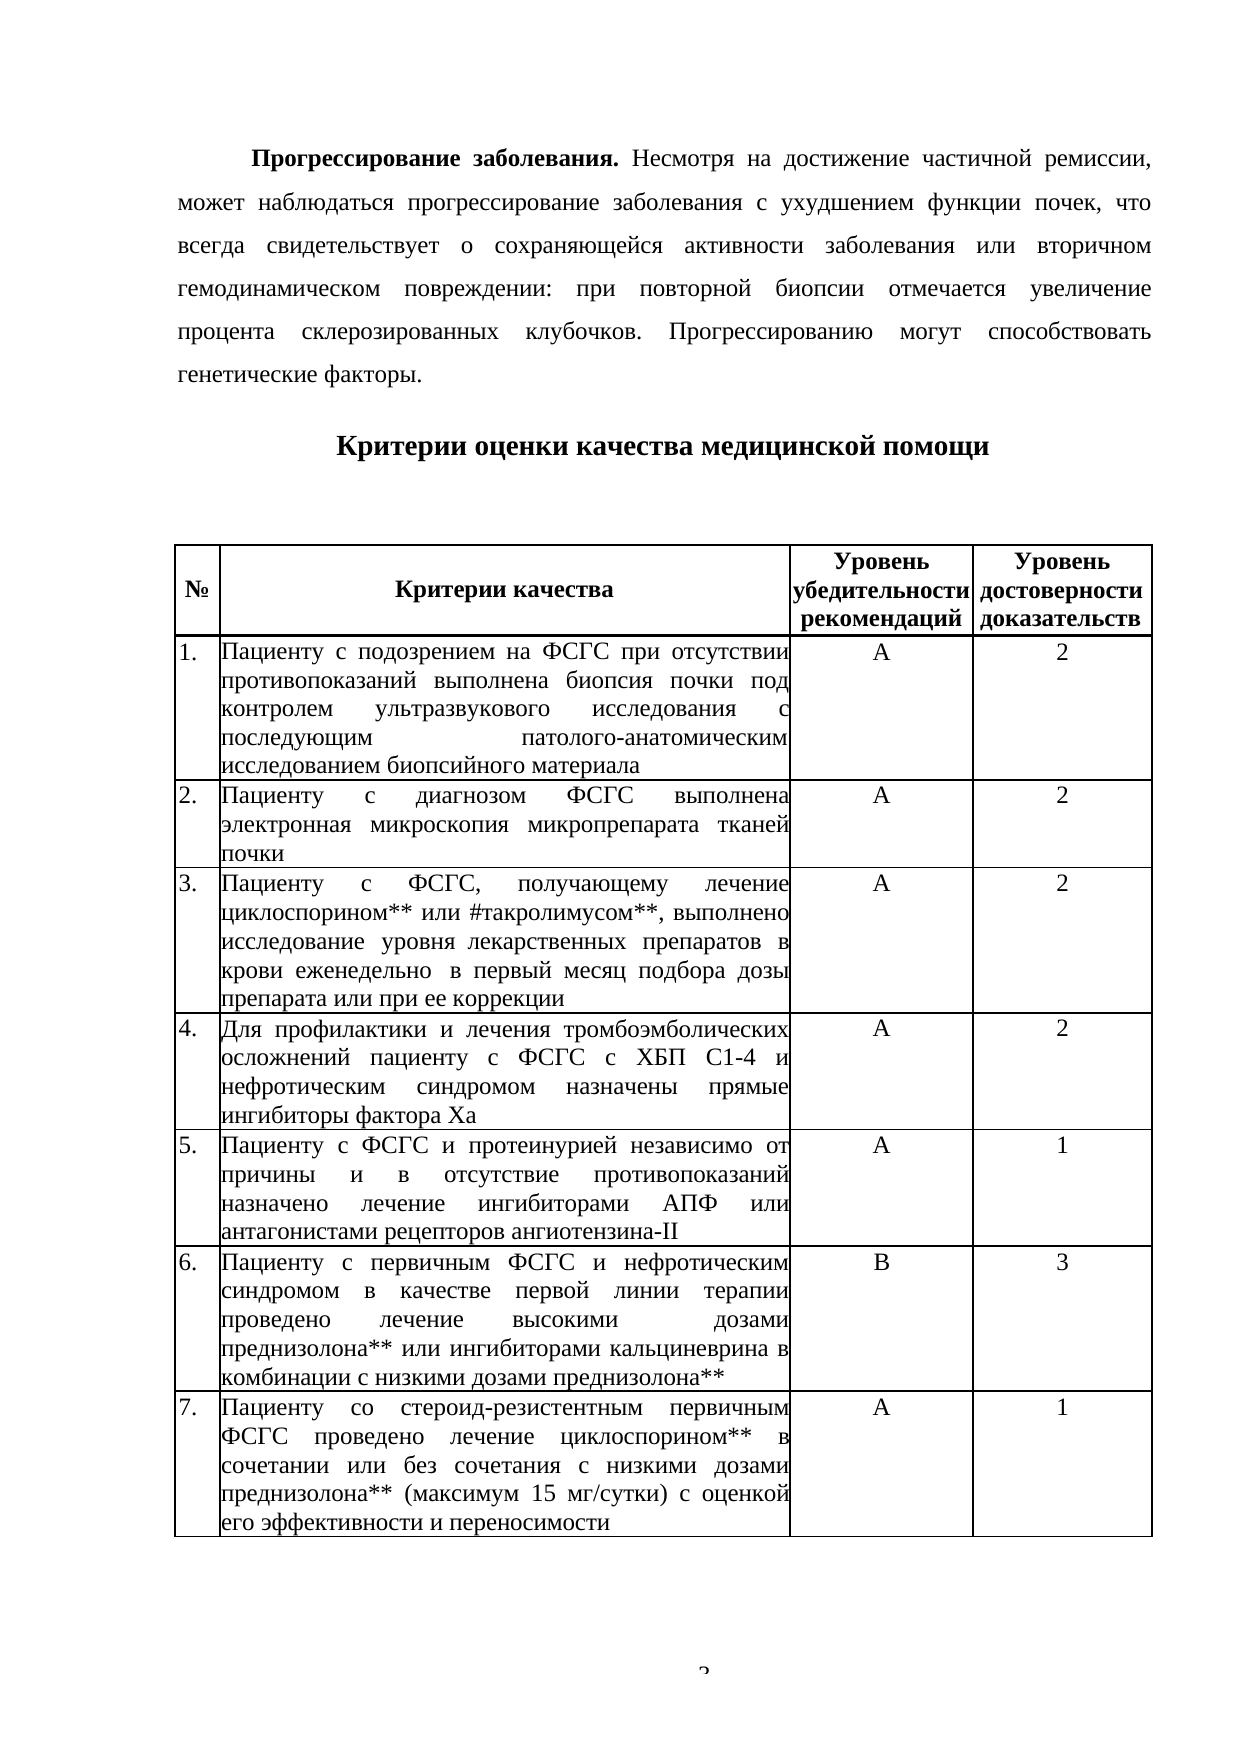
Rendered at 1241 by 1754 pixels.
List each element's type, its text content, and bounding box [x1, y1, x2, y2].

table_cell Пациенту с ФСГС и протеинурией независимо от причины и в отсутствие противопоказаний назначено лечение ингибиторами АПФ или антагонистами рецепторов ангиотензина-II [221, 1130, 789, 1245]
text Прогрессирование заболевания. Несмотря на достижение частичной ремиссии, может наблюдаться прогрессирование заболевания с ухудшением функции почек, что всегда свидетельствует о сохраняющейся активности заболевания или вторичном гемодинамическом повреждении: при повторной биопсии отмечается увеличение процента склерозированных клубочков. Прогрессированию могут способствовать генетические факторы. [177, 143, 1152, 388]
table_cell А [791, 1014, 972, 1128]
table_cell А [791, 1130, 972, 1245]
table_cell 5. [176, 1130, 219, 1245]
table_cell 6. [176, 1247, 219, 1390]
table_cell 2 [974, 637, 1151, 779]
table_cell 1 [974, 1392, 1151, 1536]
table_cell А [791, 781, 972, 867]
table_cell 3. [176, 868, 219, 1012]
table_cell 3 [974, 1247, 1151, 1390]
table_cell А [791, 1392, 972, 1536]
table_cell В [791, 1247, 972, 1390]
table_cell А [791, 868, 972, 1012]
table_cell А [791, 637, 972, 779]
table_cell 2. [176, 781, 219, 867]
table_cell 2 [974, 868, 1151, 1012]
table_cell Пациенту с подозрением на ФСГС при отсутствии противопоказаний выполнена биопсия почки под контролем ультразвукового исследования c последующим патолого-анатомическим исследованием биопсийного материала [221, 637, 789, 779]
table_header № [176, 546, 219, 633]
table_header Критерии качества [221, 546, 789, 633]
table_header Уровень достоверности доказательств [974, 546, 1151, 633]
subtitle Критерии оценки качества медицинской помощи [336, 428, 1165, 461]
table_cell Пациенту с диагнозом ФСГС выполнена электронная микроскопия микропрепарата тканей почки [221, 781, 789, 867]
table_cell 7. [176, 1392, 219, 1536]
table_cell Пациенту с ФСГС, получающему лечение циклоспорином** или #такролимусом**, выполнено исследование уровня лекарственных препаратов в крови еженедельно в первый месяц подбора дозы препарата или при ее коррекции [221, 868, 789, 1012]
table_cell Пациенту с первичным ФСГС и нефротическим синдромом в качестве первой линии терапии проведено лечение высокими дозами преднизолона** или ингибиторами кальциневрина в комбинации с низкими дозами преднизолона** [221, 1247, 789, 1390]
table_cell Для профилактики и лечения тромбоэмболических осложнений пациенту с ФСГС с ХБП С1-4 и нефротическим синдромом назначены прямые ингибиторы фактора Ха [221, 1014, 789, 1128]
table_header Уровень убедительности рекомендаций [791, 546, 972, 633]
table_cell 2 [974, 781, 1151, 867]
table_cell 2 [974, 1014, 1151, 1128]
table_cell 4. [176, 1014, 219, 1128]
table_cell 1. [176, 637, 219, 779]
table_cell Пациенту со стероид-резистентным первичным ФСГС проведено лечение циклоспорином** в сочетании или без сочетания с низкими дозами преднизолона** (максимум 15 мг/сутки) с оценкой его эффективности и переносимости [221, 1392, 789, 1536]
table_cell 1 [974, 1130, 1151, 1245]
